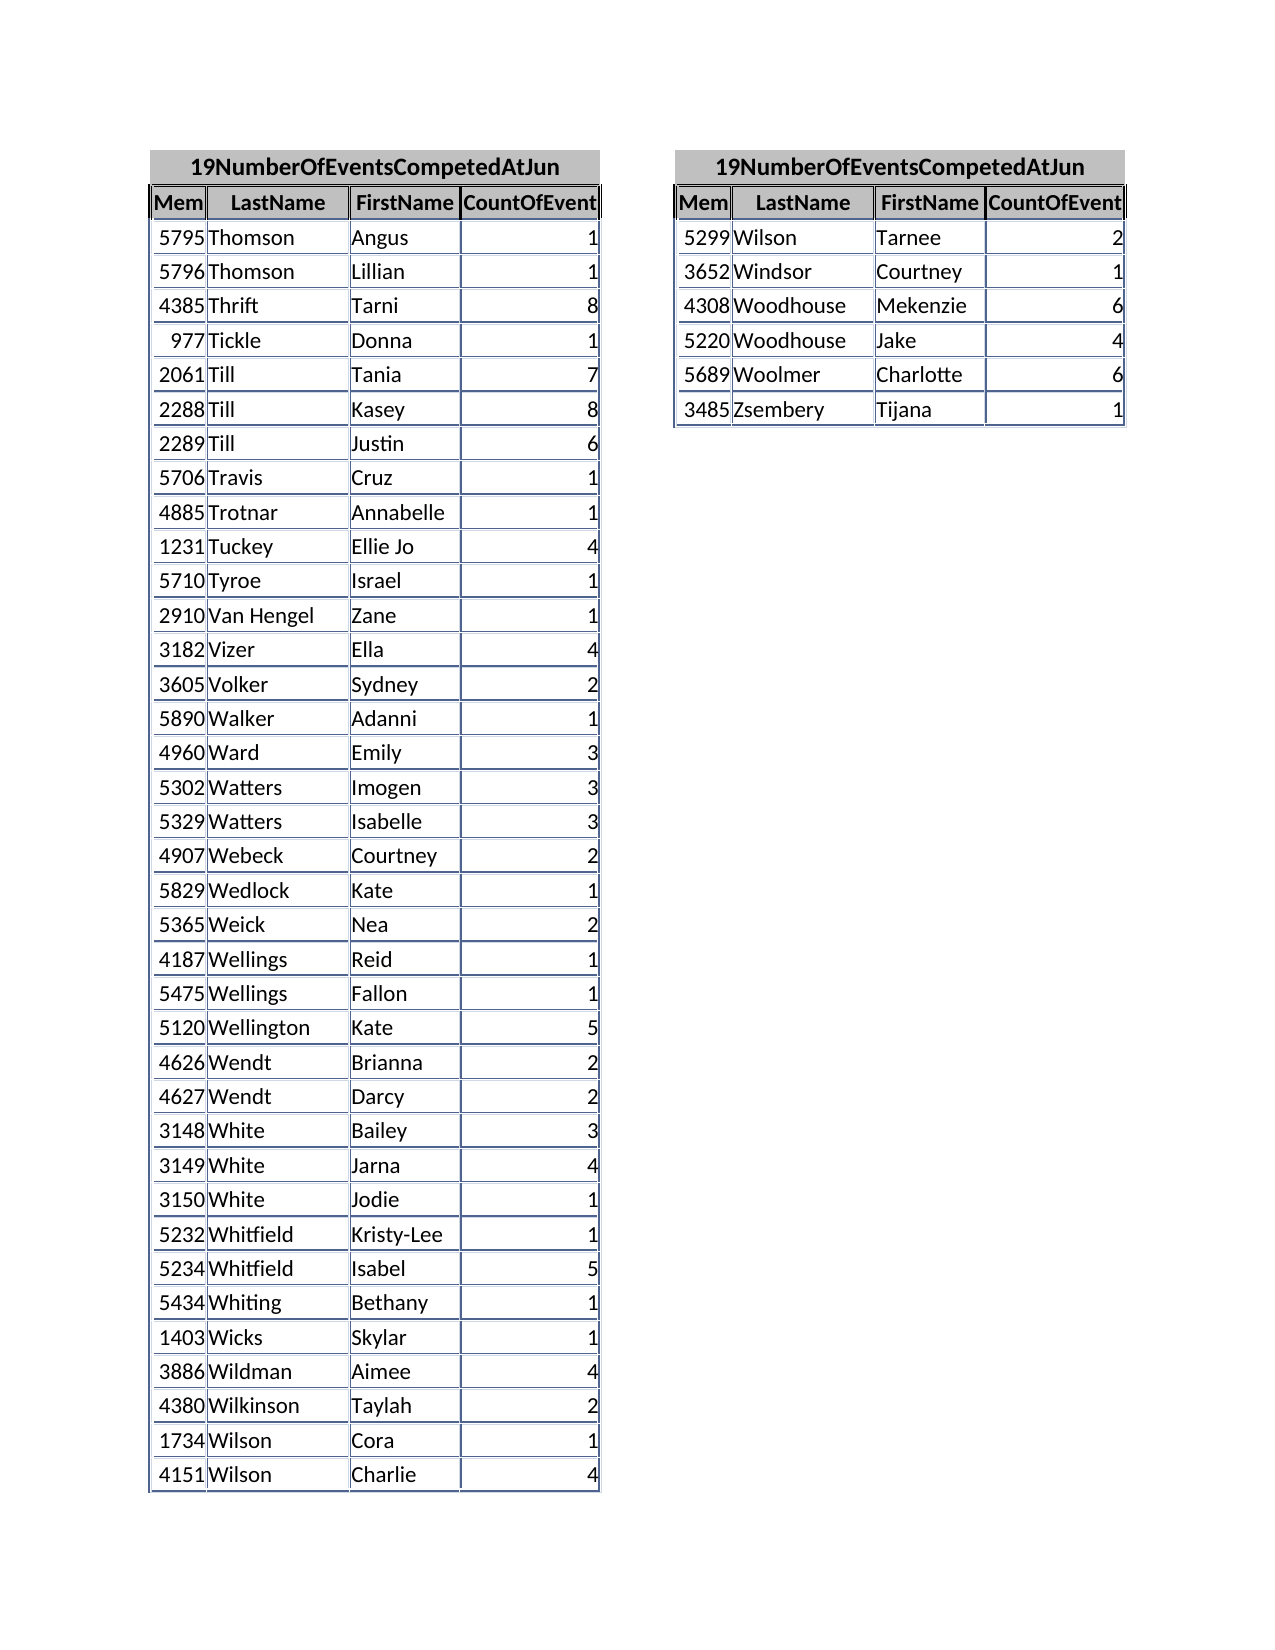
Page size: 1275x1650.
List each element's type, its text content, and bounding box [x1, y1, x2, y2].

table_cell Tyroe [208, 565, 348, 596]
table_cell Weick [208, 909, 348, 940]
table_cell Jodie [351, 1184, 459, 1215]
table_cell 1 [462, 218, 599, 252]
table_cell Zsembery [732, 393, 875, 424]
table_cell Vizer [208, 634, 348, 665]
table_header 19NumberOfEventsCompetedAtJun [675, 150, 1125, 184]
table_cell 1 [462, 1421, 599, 1456]
table_cell Bethany [351, 1287, 459, 1318]
table_cell Thomson [208, 222, 348, 252]
table_cell Courtney [351, 840, 459, 871]
table_cell Imogen [351, 772, 459, 802]
table_cell White [208, 1184, 348, 1215]
table_cell Till [208, 428, 348, 459]
table_cell 3 [462, 803, 599, 837]
table_cell 3 [460, 734, 600, 768]
table_cell 5706 [150, 459, 207, 493]
table_cell 3605 [152, 665, 205, 699]
table_cell Volker [208, 668, 348, 699]
table_cell 6 [985, 287, 1125, 321]
table_cell Cora [351, 1425, 459, 1456]
table_cell Wilson [208, 1425, 348, 1456]
table_cell Thomson [208, 256, 348, 287]
table_cell Wendt [208, 1047, 348, 1077]
table_cell 5475 [152, 974, 205, 1009]
table_cell Mem [150, 184, 207, 218]
table_cell White [208, 1115, 348, 1146]
table_cell 5234 [152, 1249, 205, 1284]
table_cell Kate [351, 875, 459, 906]
table_cell 4 [462, 1146, 599, 1181]
table_cell Tarnee [876, 222, 984, 252]
table_cell Adanni [351, 703, 459, 734]
table_cell Charlotte [876, 359, 984, 390]
table_cell 5796 [152, 253, 205, 287]
table_cell 2 [462, 1043, 599, 1077]
table_cell Wedlock [208, 875, 348, 906]
table_cell 3 [460, 1112, 600, 1146]
table_cell Walker [208, 703, 348, 734]
table_cell LastName [733, 187, 873, 218]
table_cell 2 [460, 837, 600, 871]
table_cell Isabel [351, 1253, 459, 1284]
table_cell Annabelle [351, 497, 459, 527]
table_cell Donna [351, 325, 459, 356]
table_cell 4885 [152, 493, 205, 527]
table_cell Wilson [733, 222, 873, 252]
table_cell 3148 [150, 1112, 207, 1146]
table_cell 1734 [152, 1421, 205, 1456]
table_cell Darcy [351, 1081, 459, 1112]
table_cell 2 [460, 1387, 600, 1421]
table_cell Jarna [351, 1150, 459, 1181]
table_cell Charlie [350, 1459, 460, 1490]
table_cell Woodhouse [733, 325, 873, 356]
table_cell 977 [152, 321, 205, 356]
table_cell 4308 [675, 287, 732, 321]
table_cell 4187 [152, 940, 205, 974]
table_cell 4385 [150, 287, 207, 321]
table_cell Thrift [208, 290, 348, 321]
table_cell 2 [987, 218, 1124, 252]
table_cell Cruz [351, 462, 459, 493]
table_cell 1 [460, 1181, 600, 1215]
table_cell 5302 [152, 768, 205, 802]
table_cell Woolmer [733, 359, 873, 390]
table_cell Watters [208, 806, 348, 837]
table_cell Woodhouse [733, 290, 873, 321]
table_cell 2 [462, 665, 598, 699]
table_cell 1 [462, 974, 599, 1009]
table_cell Taylah [351, 1390, 459, 1421]
table_cell 3150 [150, 1181, 207, 1215]
table_cell 4 [460, 631, 600, 665]
table_cell 1 [462, 1215, 598, 1249]
table_cell Till [208, 359, 348, 390]
table_cell 5710 [150, 562, 207, 596]
table_cell 2061 [150, 356, 207, 390]
table_cell Skylar [351, 1322, 459, 1352]
table_cell Trotnar [208, 497, 348, 527]
table_cell Kate [351, 1012, 459, 1043]
table_cell White [208, 1150, 348, 1181]
table_cell 5434 [150, 1284, 207, 1318]
table_cell Ward [208, 737, 348, 768]
table_cell Till [208, 393, 348, 424]
table_cell 5299 [677, 218, 730, 252]
table_cell Bailey [351, 1115, 459, 1146]
table_cell 5 [462, 1249, 599, 1284]
table_cell 5220 [677, 321, 730, 356]
table_cell 5120 [150, 1009, 207, 1043]
table_cell 4 [987, 321, 1124, 356]
table_cell Jake [876, 325, 984, 356]
table_cell Wellington [208, 1012, 348, 1043]
table_cell 5795 [152, 218, 205, 252]
table_cell Mekenzie [876, 290, 984, 321]
table_cell CountOfEvent [460, 184, 600, 218]
table_cell 3182 [150, 631, 207, 665]
table_cell 1231 [152, 528, 205, 562]
table_cell Kasey [351, 393, 459, 424]
table_cell 6 [462, 424, 599, 459]
table_cell 2 [460, 906, 600, 940]
table_cell Kristy-Lee [351, 1218, 459, 1249]
table_cell 1 [462, 699, 599, 734]
table_cell 2 [462, 1078, 599, 1112]
table_cell Watters [208, 772, 348, 802]
table_cell 1 [987, 253, 1124, 287]
table_cell Courtney [876, 256, 984, 287]
table_cell Whitfield [208, 1218, 348, 1249]
table_cell Ella [351, 634, 459, 665]
table_cell 2289 [152, 424, 205, 459]
table_cell 3652 [677, 253, 730, 287]
table_cell Nea [351, 909, 459, 940]
table_cell 7 [460, 356, 600, 390]
table_cell Isabelle [351, 806, 459, 837]
table_cell 1 [462, 940, 598, 974]
table_cell Wilkinson [208, 1390, 348, 1421]
table_cell Aimee [351, 1356, 459, 1387]
table_cell 4 [460, 1456, 600, 1490]
table_cell 4960 [150, 734, 207, 768]
table_cell 3 [462, 768, 599, 802]
table_cell Tarni [351, 290, 459, 321]
table_cell Brianna [351, 1047, 459, 1077]
table_cell FirstName [351, 187, 459, 218]
table_cell Tickle [208, 325, 348, 356]
table_cell Emily [351, 737, 459, 768]
table_cell Ellie Jo [351, 531, 459, 562]
table_cell 4151 [150, 1456, 207, 1490]
table_cell Travis [208, 462, 348, 493]
table_cell Wildman [208, 1356, 348, 1387]
table_cell 3485 [677, 390, 732, 424]
table_header 19NumberOfEventsCompetedAtJun [150, 150, 600, 184]
table_cell 1403 [152, 1318, 205, 1352]
table_cell Sydney [351, 668, 459, 699]
table_cell 4626 [152, 1043, 205, 1077]
table_cell 1 [462, 253, 599, 287]
table_cell CountOfEvent [985, 184, 1125, 218]
table_cell 1 [462, 1318, 599, 1352]
table_cell 5232 [152, 1215, 205, 1249]
table_cell Whiting [208, 1287, 348, 1318]
table_cell 6 [985, 356, 1125, 390]
table_cell 2288 [152, 390, 205, 424]
table_cell 3886 [152, 1353, 205, 1387]
table_cell Wicks [208, 1322, 348, 1352]
table_cell Tijana [875, 393, 985, 424]
table_cell Fallon [351, 978, 459, 1009]
table_cell 1 [462, 871, 599, 906]
table_cell Angus [351, 222, 459, 252]
table_cell 1 [460, 459, 600, 493]
table_cell 5890 [152, 699, 205, 734]
table_cell 5829 [152, 871, 205, 906]
table_cell Mem [675, 184, 732, 218]
table_cell Tania [351, 359, 459, 390]
table_cell Israel [351, 565, 459, 596]
table_cell Wendt [208, 1081, 348, 1112]
table_cell 3149 [152, 1146, 205, 1181]
table_cell Tuckey [208, 531, 348, 562]
table_cell 8 [462, 390, 598, 424]
table_cell 5365 [150, 906, 207, 940]
table_cell 8 [460, 287, 600, 321]
table_cell 5329 [152, 803, 205, 837]
table_cell Wellings [208, 978, 348, 1009]
table_cell 4907 [150, 837, 207, 871]
table_cell 5 [460, 1009, 600, 1043]
table_cell Zane [351, 600, 459, 631]
table_cell 1 [460, 562, 600, 596]
table_cell 1 [460, 1284, 600, 1318]
table_cell Lillian [351, 256, 459, 287]
table_cell Whitfield [208, 1253, 348, 1284]
table_cell 4627 [152, 1078, 205, 1112]
table_cell Wilson [207, 1459, 350, 1490]
table_cell 1 [462, 321, 599, 356]
table_cell FirstName [876, 187, 984, 218]
table_cell Reid [351, 943, 459, 974]
table_cell 4 [462, 1353, 599, 1387]
table_cell 5689 [675, 356, 732, 390]
table_cell Wellings [208, 943, 348, 974]
table_cell 4 [462, 528, 599, 562]
table_cell 4380 [150, 1387, 207, 1421]
table_cell Windsor [733, 256, 873, 287]
table_cell Justin [351, 428, 459, 459]
table_cell 2910 [152, 596, 205, 631]
table_cell LastName [208, 187, 348, 218]
table_cell Van Hengel [208, 600, 348, 631]
table_cell Webeck [208, 840, 348, 871]
table_cell 1 [985, 390, 1123, 424]
table_cell 1 [462, 596, 599, 631]
table_cell 1 [462, 493, 599, 527]
